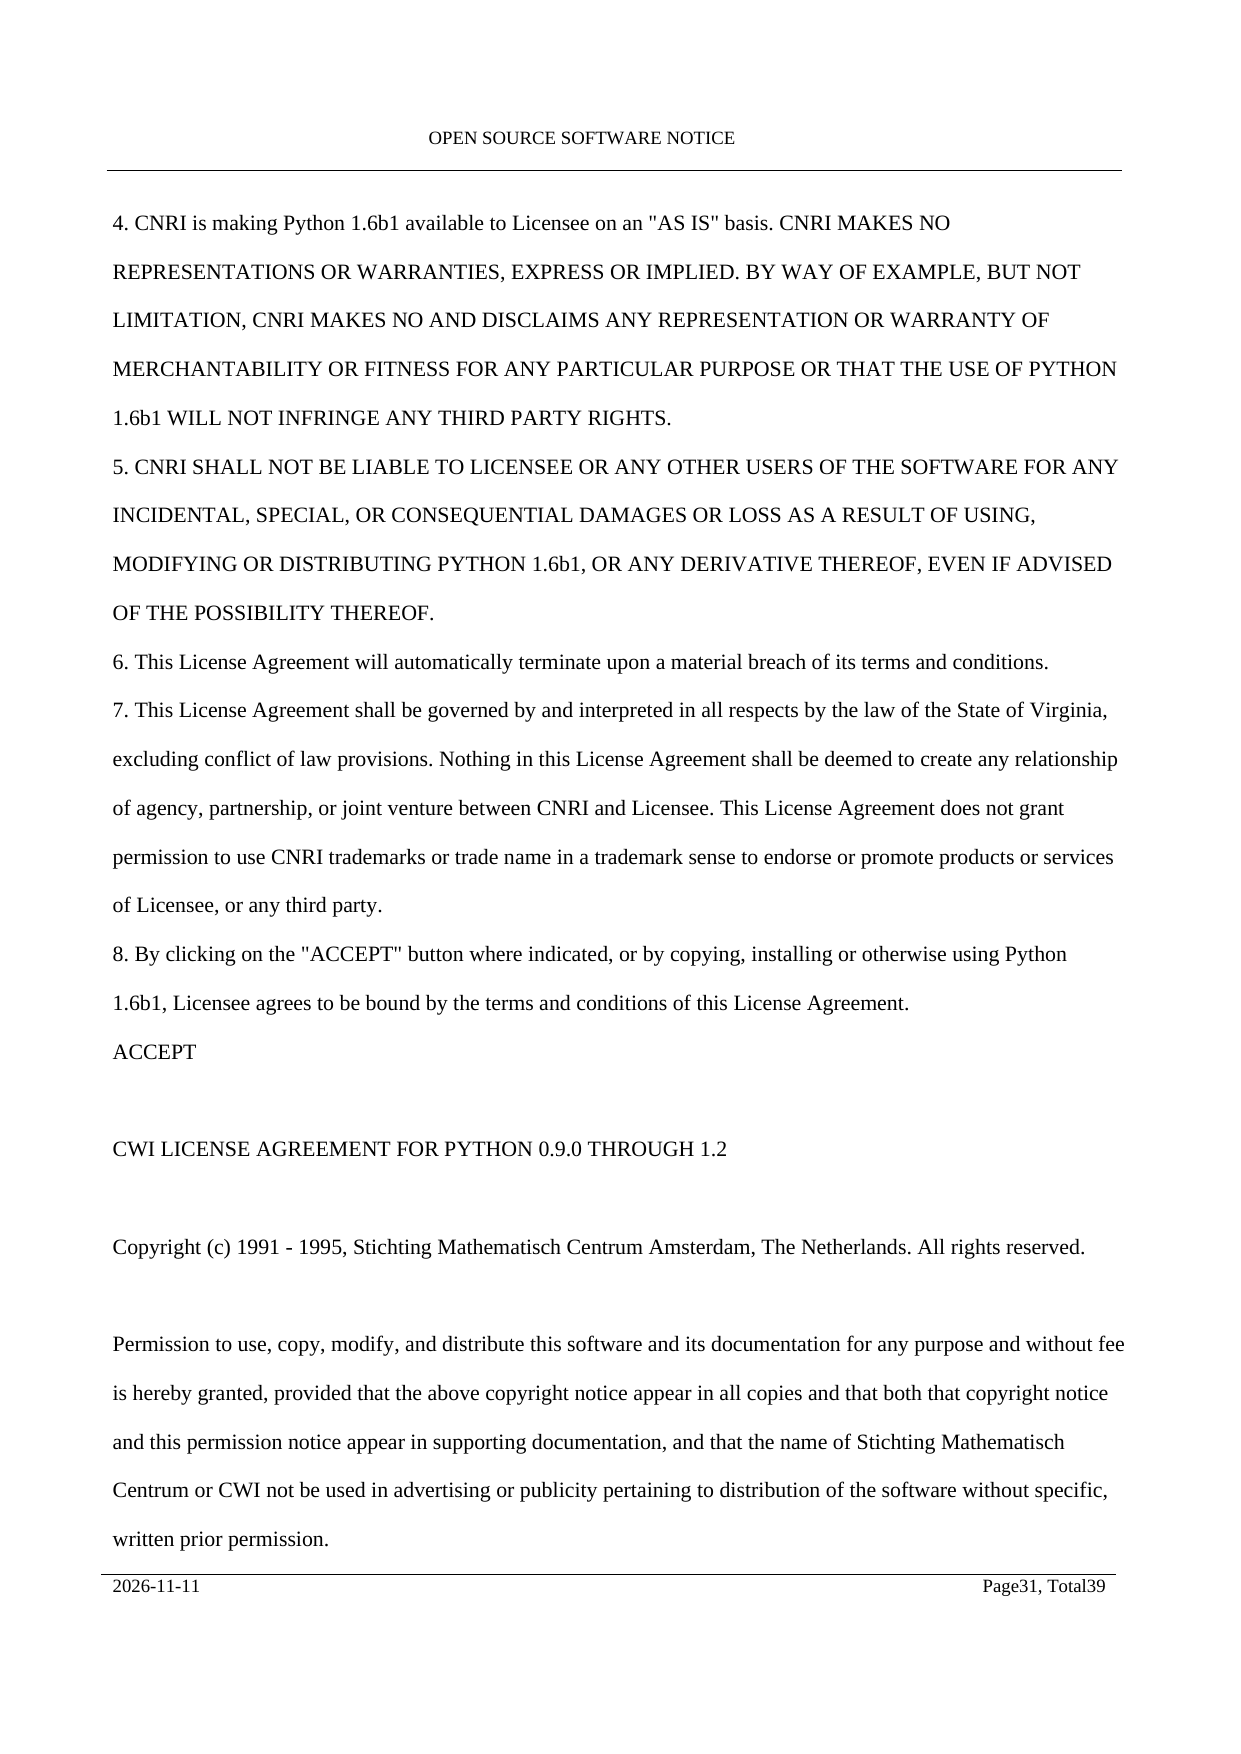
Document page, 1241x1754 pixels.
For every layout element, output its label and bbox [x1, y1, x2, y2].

text [112, 206, 1128, 1555]
